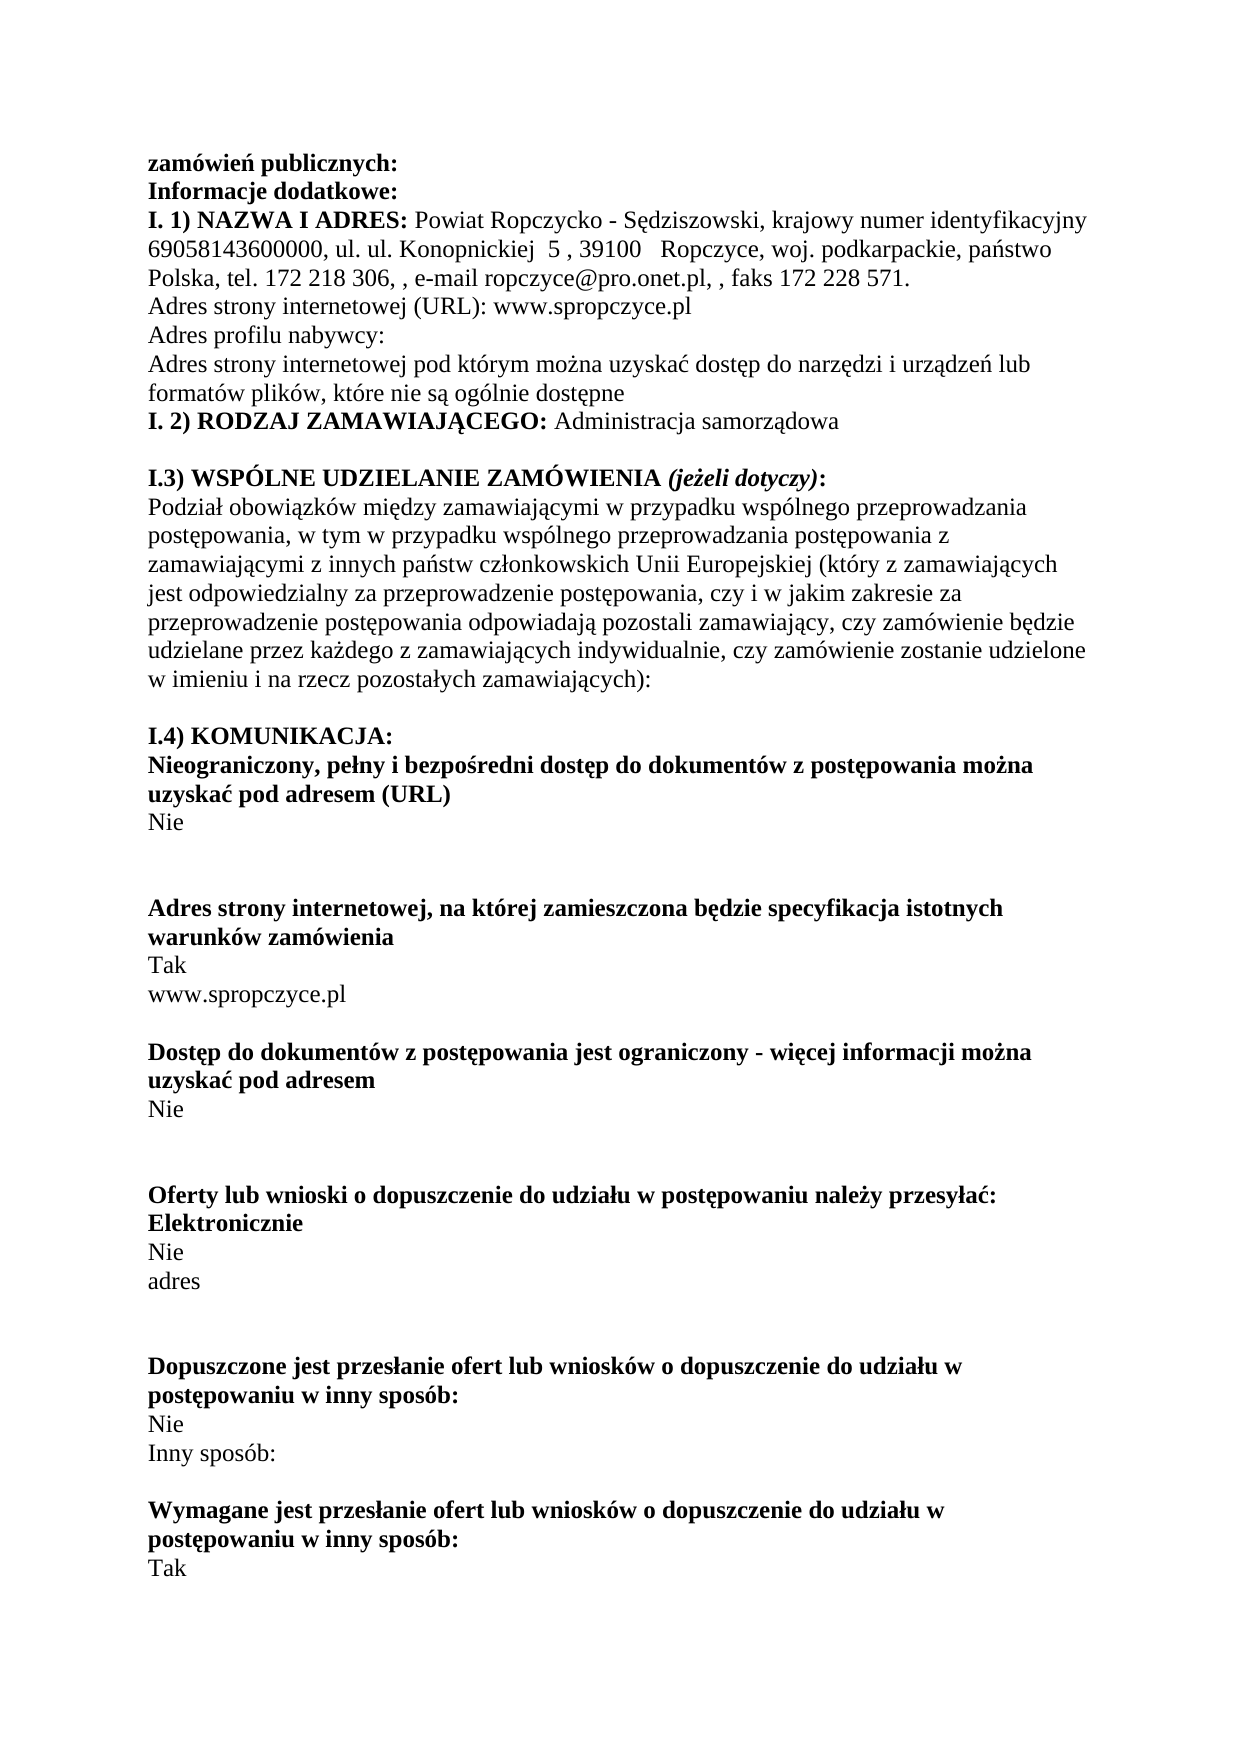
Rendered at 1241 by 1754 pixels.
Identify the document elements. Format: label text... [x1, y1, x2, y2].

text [148, 148, 1093, 205]
text I. 1) NAZWA I ADRES: Powiat Ropczycko - Sędziszowski, krajowy numer identyfikacyjny 69058143600000, ul. ul. Konopnickiej 5 , 39100 Ropczyce, woj. podkarpackie, państwo Polska, tel. 172 218 306, , e-mail ropczyce@pro.onet.pl, , faks 172 228 571. Adres strony internetowej (URL): www.spropczyce.pl Adres profilu nabywcy: Adres strony internetowej pod którym można uzyskać dostęp do narzędzi i urządzeń lub formatów plików, które nie są ogólnie dostępne [148, 205, 1093, 406]
text Nie adres [148, 1237, 1093, 1323]
text Nie [148, 1094, 1093, 1151]
text I.3) WSPÓLNE UDZIELANIE ZAMÓWIENIA (jeżeli dotyczy): [148, 463, 1093, 492]
text Adres strony internetowej, na której zamieszczona będzie specyfikacja istotnych warunków zamówienia [148, 864, 1093, 950]
text Dostęp do dokumentów z postępowania jest ograniczony - więcej informacji można uzyskać pod adresem [148, 1008, 1093, 1094]
text I. 2) RODZAJ ZAMAWIAJĄCEGO: Administracja samorządowa [148, 406, 1093, 463]
text Oferty lub wnioski o dopuszczenie do udziału w postępowaniu należy przesyłać: Elektronicznie [148, 1151, 1093, 1237]
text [148, 1351, 1093, 1581]
text Tak www.spropczyce.pl [148, 950, 1093, 1008]
text Podział obowiązków między zamawiającymi w przypadku wspólnego przeprowadzania postępowania, w tym w przypadku wspólnego przeprowadzania postępowania z zamawiającymi z innych państw członkowskich Unii Europejskiej (który z zamawiających jest odpowiedzialny za przeprowadzenie postępowania, czy i w jakim zakresie za przeprowadzenie postępowania odpowiadają pozostali zamawiający, czy zamówienie będzie udzielane przez każdego z zamawiających indywidualnie, czy zamówienie zostanie udzielone w imieniu i na rzecz pozostałych zamawiających): [148, 492, 1093, 721]
text I.4) KOMUNIKACJA: Nieograniczony, pełny i bezpośredni dostęp do dokumentów z postępowania można uzyskać pod adresem (URL) [148, 721, 1093, 807]
text Nie [148, 807, 1093, 864]
